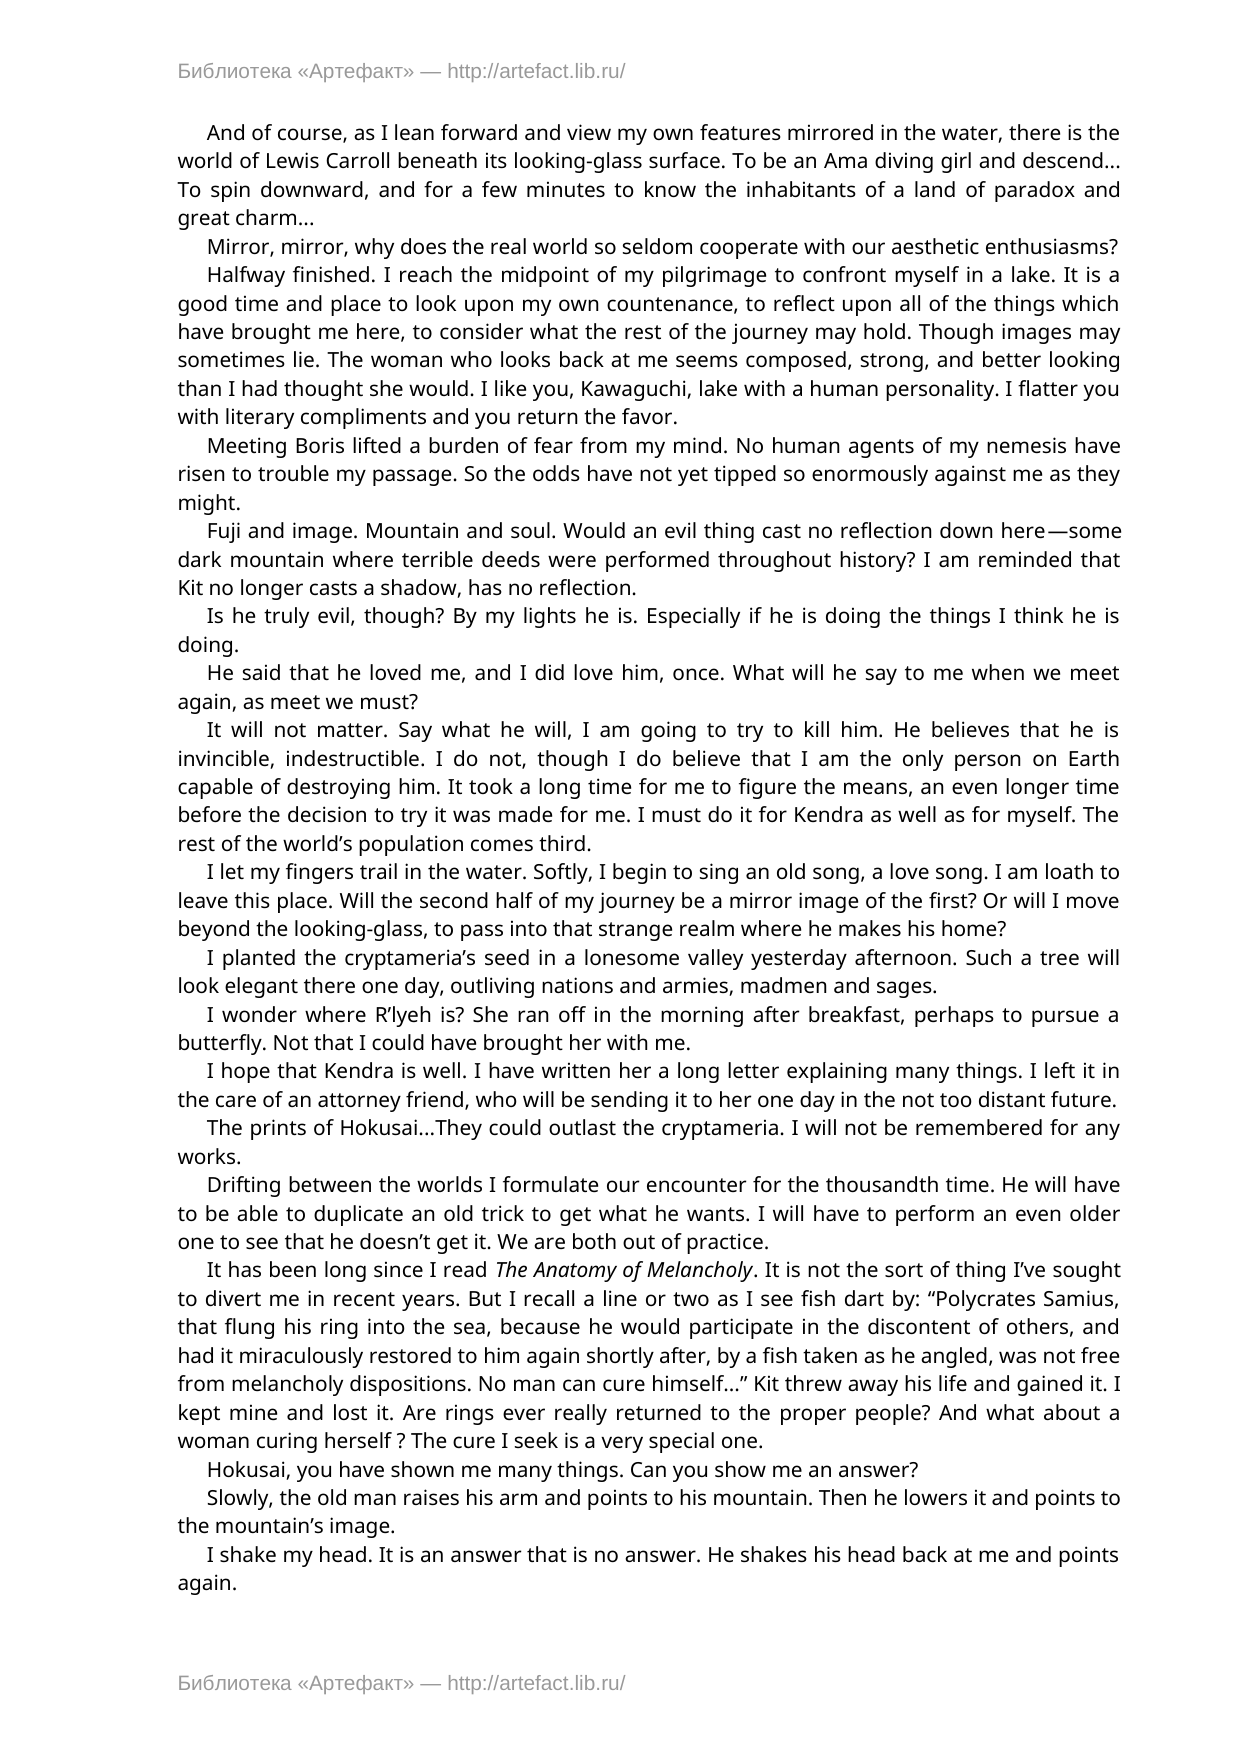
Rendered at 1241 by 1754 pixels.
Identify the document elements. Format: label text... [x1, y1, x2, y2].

text And of course, as I lean forward and view my own features mirrored in the water, there is the world of Lewis Carroll beneath its looking-glass surface. To be an Ama diving girl and descend... To spin downward, and for a few minutes to know the inhabitants of a land of paradox and great charm... [177, 118, 1122, 232]
text Meeting Boris lifted a burden of fear from my mind. No human agents of my nemesis have risen to trouble my passage. So the odds have not yet tipped so enormously against me as they might. [177, 431, 1122, 516]
text Drifting between the worlds I formulate our encounter for the thousandth time. He will have to be able to duplicate an old trick to get what he wants. I will have to perform an even older one to see that he doesn’t get it. We are both out of practice. [177, 1170, 1122, 1256]
text I planted the cryptameria’s seed in a lonesome valley yesterday afternoon. Such a tree will look elegant there one day, outliving nations and armies, madmen and sages. [177, 943, 1122, 1000]
text I wonder where R’lyeh is? She ran off in the morning after breakfast, perhaps to pursue a butterfly. Not that I could have brought her with me. [177, 1000, 1122, 1057]
text It will not matter. Say what he will, I am going to try to kill him. He believes that he is invincible, indestructible. I do not, though I do believe that I am the only person on Earth capable of destroying him. It took a long time for me to figure the means, an even longer time before the decision to try it was made for me. I must do it for Kendra as well as for myself. The rest of the world’s population comes third. [177, 715, 1122, 857]
text I hope that Kendra is well. I have written her a long letter explaining many things. I left it in the care of an attorney friend, who will be sending it to her one day in the not too distant future. [177, 1057, 1122, 1113]
text Mirror, mirror, why does the real world so seldom cooperate with our aesthetic enthusiasms? [177, 232, 1122, 260]
text Fuji and image. Mountain and soul. Would an evil thing cast no reflection down here⁠—some dark mountain where terrible deeds were performed throughout history? I am reminded that Kit no longer casts a shadow, has no reflection. [177, 516, 1122, 602]
text Halfway finished. I reach the midpoint of my pilgrimage to confront myself in a lake. It is a good time and place to look upon my own countenance, to reflect upon all of the things which have brought me here, to consider what the rest of the journey may hold. Though images may sometimes lie. The woman who looks back at me seems composed, strong, and better looking than I had thought she would. I like you, Kawaguchi, lake with a human personality. I flatter you with literary compliments and you return the favor. [177, 260, 1122, 431]
text The prints of Hokusai...They could outlast the cryptameria. I will not be remembered for any works. [177, 1113, 1122, 1170]
text Is he truly evil, though? By my lights he is. Especially if he is doing the things I think he is doing. [177, 602, 1122, 658]
text He said that he loved me, and I did love him, once. What will he say to me when we meet again, as meet we must? [177, 658, 1122, 715]
text It has been long since I read The Anatomy of Melancholy. It is not the sort of thing I’ve sought to divert me in recent years. But I recall a line or two as I see fish dart by: “Polycrates Samius, that flung his ring into the sea, because he would participate in the discontent of others, and had it miraculously restored to him again shortly after, by a fish taken as he angled, was not free from melancholy dispositions. No man can cure himself...” Kit threw away his life and gained it. I kept mine and lost it. Are rings ever really returned to the proper people? And what about a woman curing herself ? The cure I seek is a very special one. [177, 1256, 1122, 1455]
text Slowly, the old man raises his arm and points to his mountain. Then he lowers it and points to the mountain’s image. [177, 1483, 1122, 1540]
text Hokusai, you have shown me many things. Can you show me an answer? [177, 1455, 1122, 1483]
text I shake my head. It is an answer that is no answer. He shakes his head back at me and points again. [177, 1540, 1122, 1597]
text I let my fingers trail in the water. Softly, I begin to sing an old song, a love song. I am loath to leave this place. Will the second half of my journey be a mirror image of the first? Or will I move beyond the looking-glass, to pass into that strange realm where he makes his home? [177, 857, 1122, 943]
